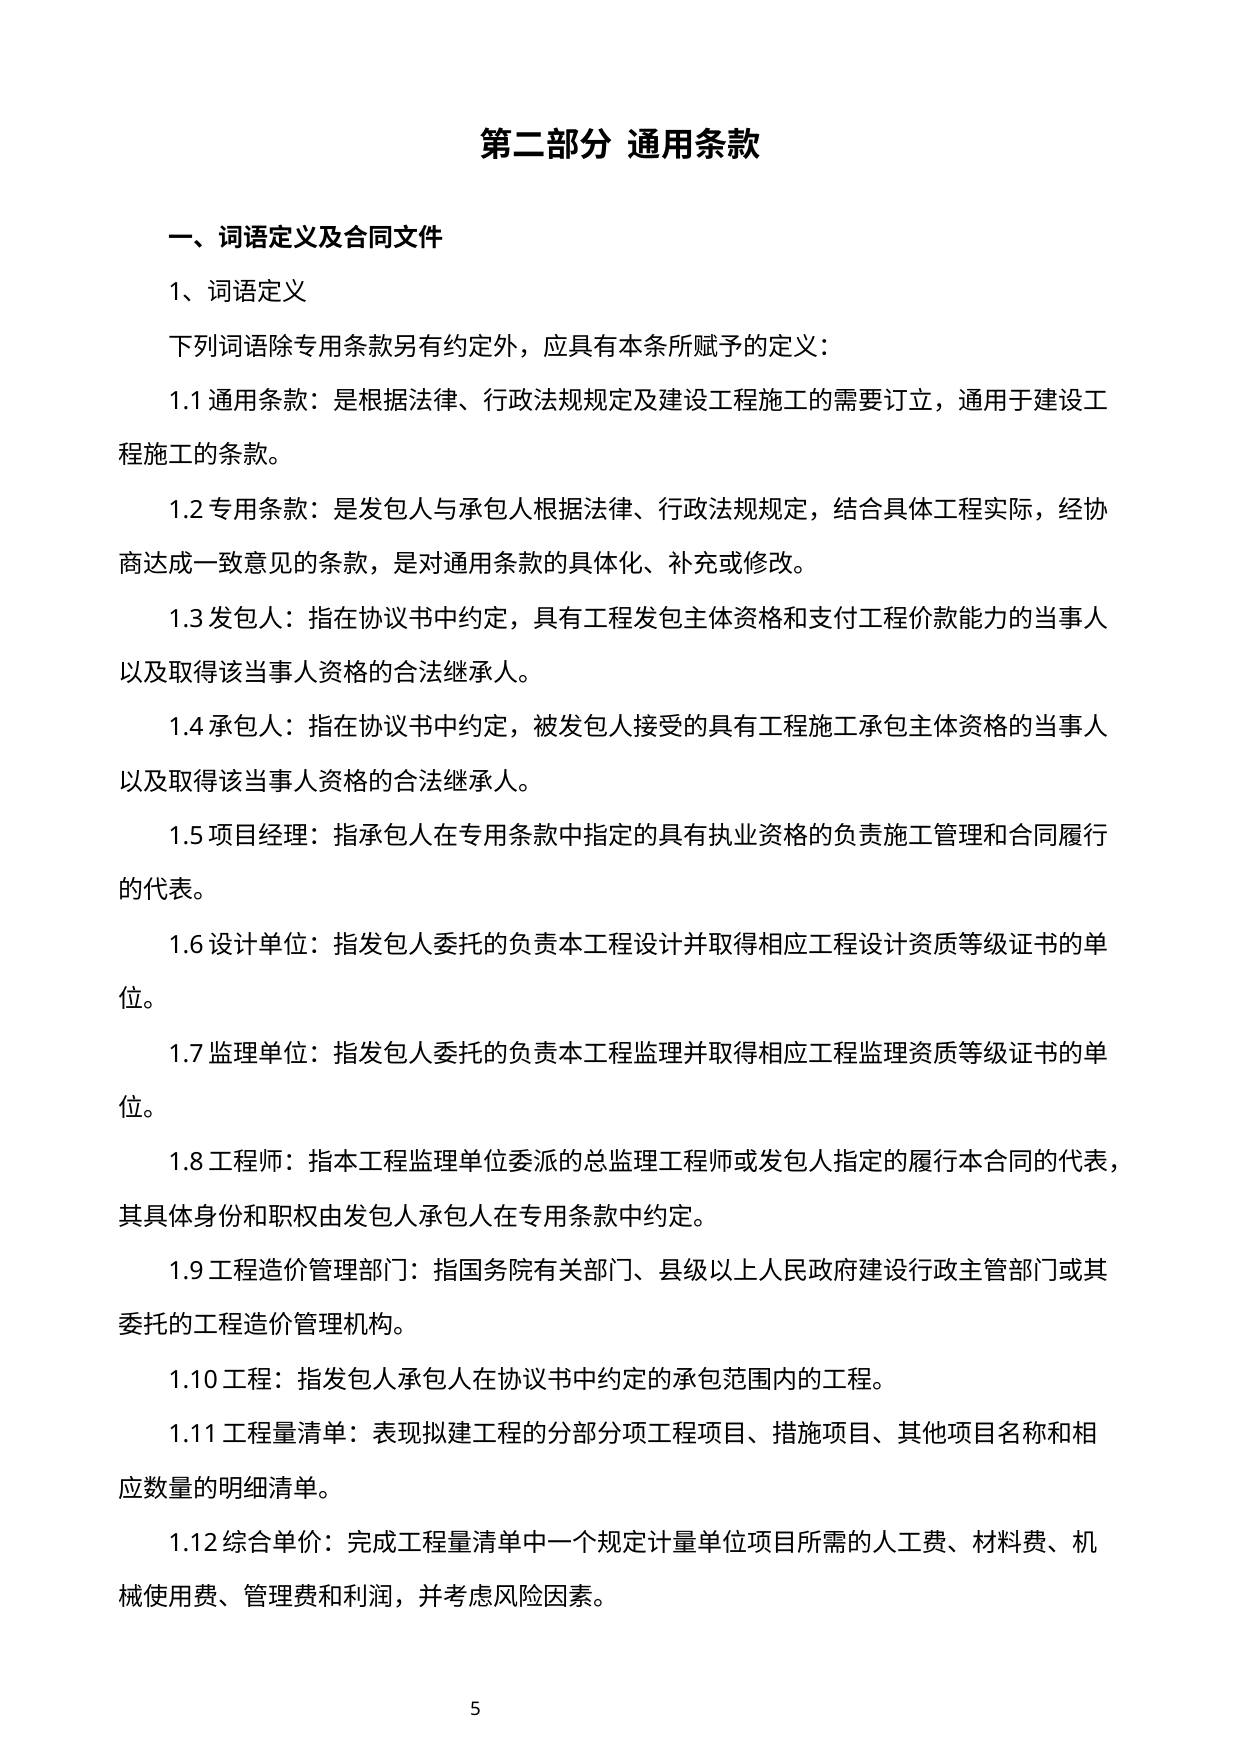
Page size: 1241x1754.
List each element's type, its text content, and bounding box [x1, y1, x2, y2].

text 1.3发包人：指在协议书中约定，具有工程发包主体资格和支付工程价款能力的当事人以及取得该当事人资格的合法继承人。 [118, 598, 1122, 689]
text 1.5项目经理：指承包人在专用条款中指定的具有执业资格的负责施工管理和合同履行的代表。 [118, 816, 1122, 906]
text 1.12综合单价：完成工程量清单中一个规定计量单位项目所需的人工费、材料费、机械使用费、管理费和利润，并考虑风险因素。 [118, 1522, 1122, 1613]
text 1.7监理单位：指发包人委托的负责本工程监理并取得相应工程监理资质等级证书的单位。 [118, 1033, 1122, 1124]
text 1.10工程：指发包人承包人在协议书中约定的承包范围内的工程。 [118, 1359, 1122, 1396]
text 1.1通用条款：是根据法律、行政法规规定及建设工程施工的需要订立，通用于建设工程施工的条款。 [118, 381, 1122, 471]
text 1.4承包人：指在协议书中约定，被发包人接受的具有工程施工承包主体资格的当事人以及取得该当事人资格的合法继承人。 [118, 707, 1122, 797]
text 1.11工程量清单：表现拟建工程的分部分项工程项目、措施项目、其他项目名称和相应数量的明细清单。 [118, 1414, 1122, 1504]
text 一、词语定义及合同文件 [118, 217, 1122, 254]
text 1.2专用条款：是发包人与承包人根据法律、行政法规规定，结合具体工程实际，经协商达成一致意见的条款，是对通用条款的具体化、补充或修改。 [118, 489, 1122, 580]
text 1、词语定义 [118, 272, 1122, 308]
text 1.6设计单位：指发包人委托的负责本工程设计并取得相应工程设计资质等级证书的单位。 [118, 924, 1122, 1015]
text 下列词语除专用条款另有约定外，应具有本条所赋予的定义： [118, 326, 1122, 362]
text 第二部分 通用条款 [118, 118, 1122, 166]
text 1.9工程造价管理部门：指国务院有关部门、县级以上人民政府建设行政主管部门或其委托的工程造价管理机构。 [118, 1251, 1122, 1341]
text 1.8工程师：指本工程监理单位委派的总监理工程师或发包人指定的履行本合同的代表，其具体身份和职权由发包人承包人在专用条款中约定。 [118, 1142, 1122, 1232]
